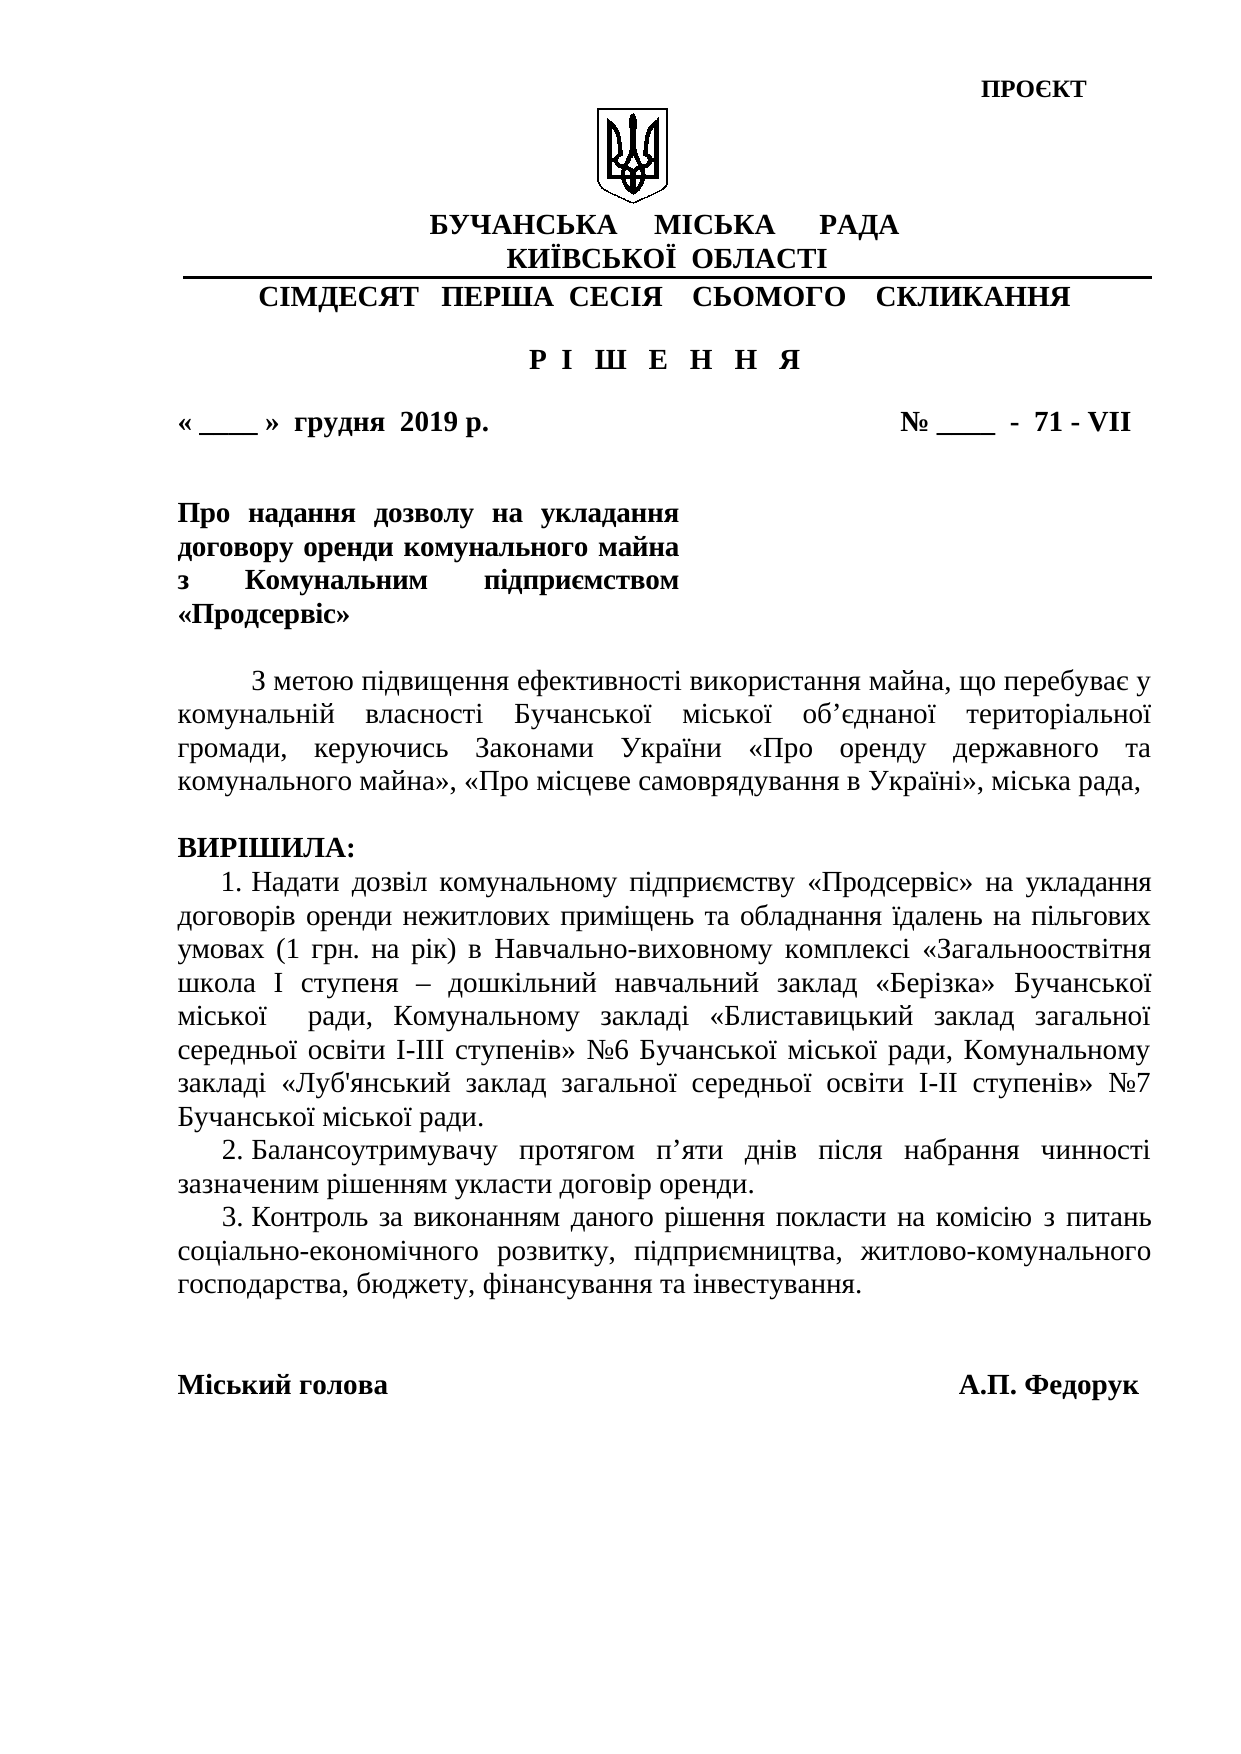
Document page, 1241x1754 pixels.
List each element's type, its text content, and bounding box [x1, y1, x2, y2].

subtitle « ____ » грудня 2019 р. № ____ - 71 - VIІ [177, 404, 1152, 438]
text Міський голова А.П. Федорук [177, 1367, 1152, 1401]
text СІМДЕСЯТ ПЕРША СЕСІЯ СЬОМОГО СКЛИКАННЯ [177, 279, 1152, 313]
subtitle КИЇВСЬКОЇ ОБЛАСТІ [183, 241, 1152, 276]
list Балансоутримувачу протягом п’яти днів після набрання чинності зазначеним рішенням укласти договір оренди. [177, 1132, 1152, 1199]
text ВИРІШИЛА: [177, 831, 1152, 864]
subtitle ПРОЄКТ [177, 74, 1152, 103]
list Контроль за виконанням даного рішення покласти на комісію з питань соціально-економічного розвитку, підприємництва, житлово-комунального господарства, бюджету, фінансування та інвестування. [177, 1199, 1152, 1300]
text Про надання дозволу на укладання договору оренди комунального майна з Комунальним підприємством «Продсервіс» [177, 495, 679, 629]
text З метою підвищення ефективності використання майна, що перебуває у комунальній власності Бучанської міської об’єднаної територіальної громади, керуючись Законами України «Про оренду державного та комунального майна», «Про місцеве самоврядування в Україні», міська рада, [177, 663, 1152, 797]
text БУЧАНСЬКА МІСЬКА РАДА [177, 207, 1152, 241]
list Надати дозвіл комунальному підприємству «Продсервіс» на укладання договорів оренди нежитлових приміщень та обладнання їдалень на пільгових умовах (1 грн. на рік) в Навчально-виховному комплексі «Загальнооствітня школа І ступеня – дошкільний навчальний заклад «Берізка» Бучанської міської ради, Комунальному закладі «Блиставицький заклад загальної середньої освіти І-ІІІ ступенів» №6 Бучанської міської ради, Комунальному закладі «Луб'янський заклад загальної середньої освіти І-ІІ ступенів» №7 Бучанської міської ради. [177, 864, 1152, 1132]
subtitle Р І Ш Е Н Н Я [177, 342, 1152, 375]
